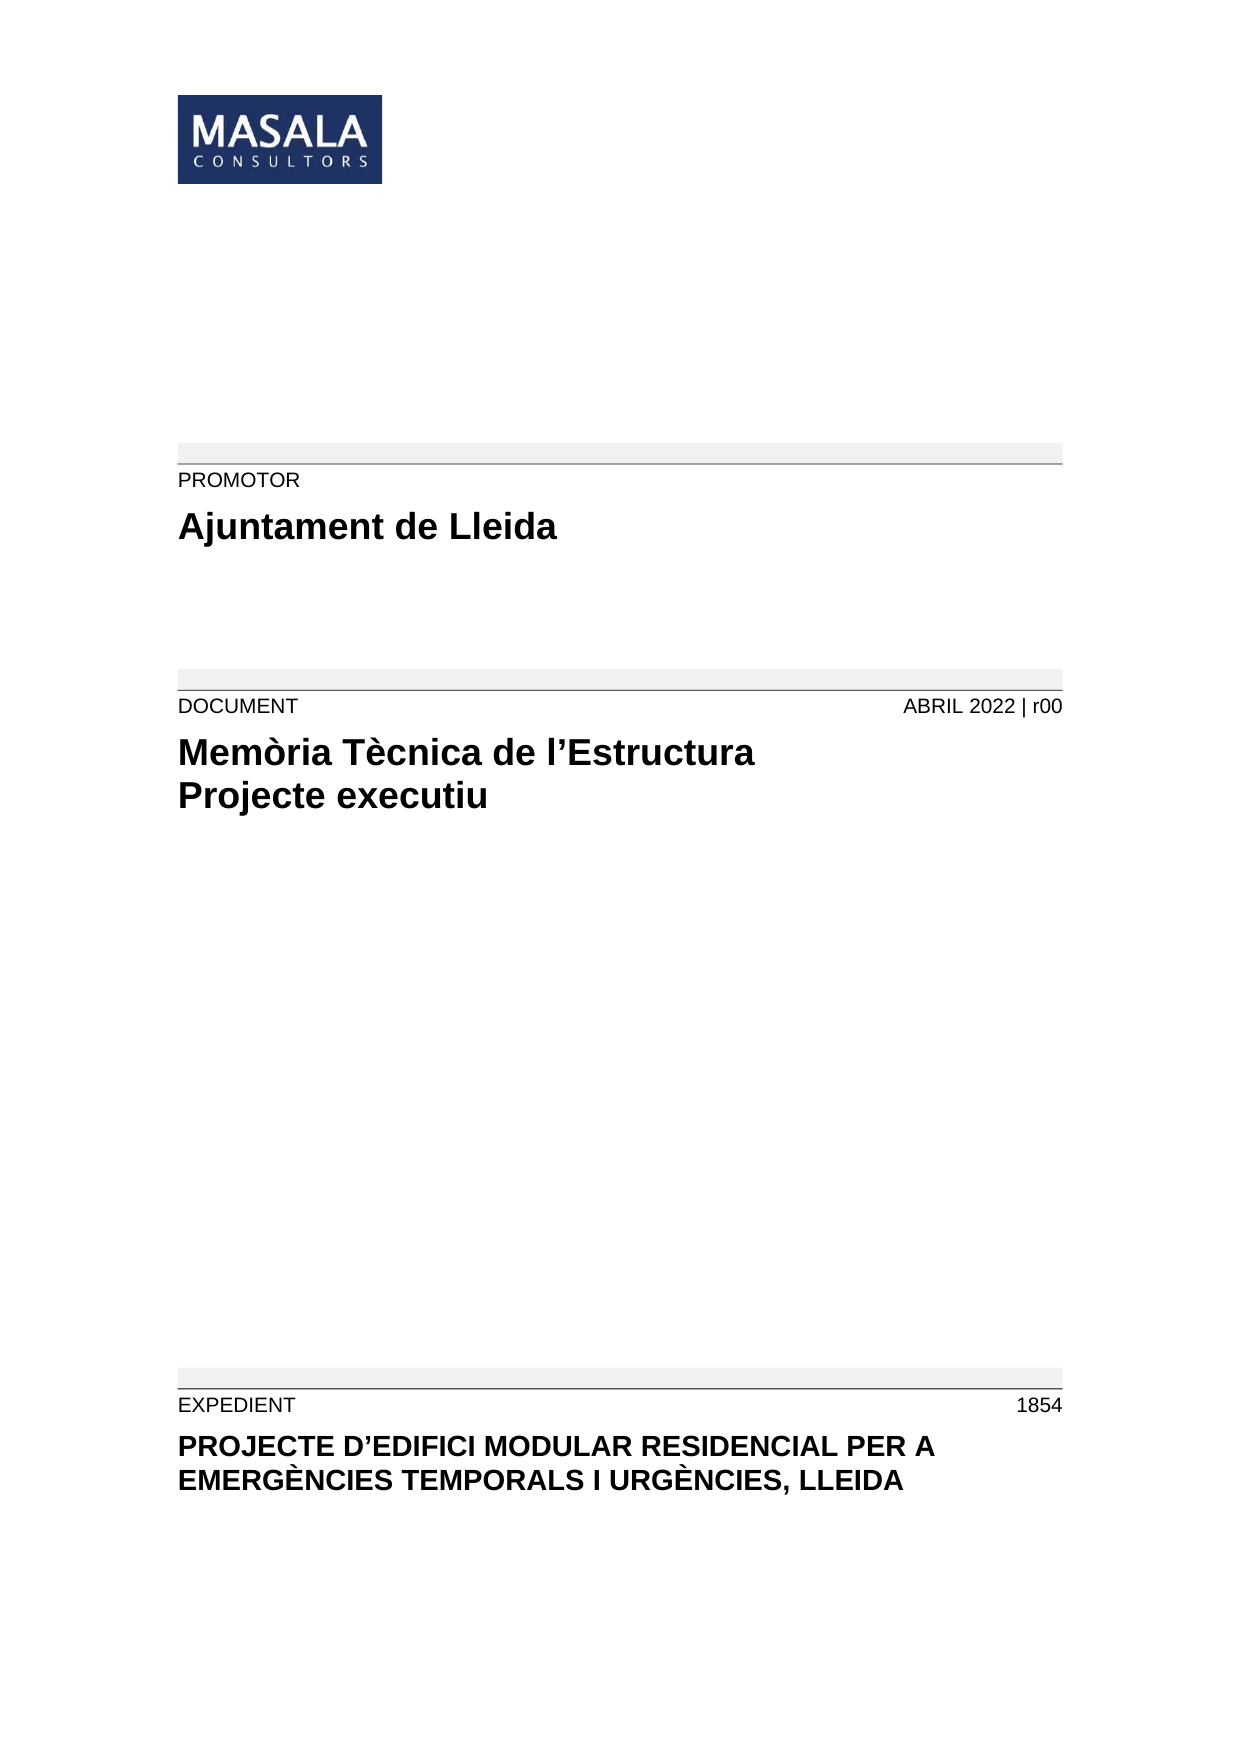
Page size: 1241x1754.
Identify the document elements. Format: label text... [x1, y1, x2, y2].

subtitle Memòria Tècnica de l’Estructura Projecte executiu [178, 731, 757, 817]
subtitle PROJECTE D’EDIFICI MODULAR RESIDENCIAL PER A EMERGÈNCIES TEMPORALS I URGÈNCIES, LLEIDA [178, 1429, 938, 1496]
subtitle Ajuntament de Lleida [178, 504, 1230, 547]
text EXPEDIENT 1854 [178, 1367, 1230, 1417]
text DOCUMENT ABRIL 2022 | r00 [178, 668, 1230, 718]
picture [177, 95, 383, 184]
text PROMOTOR [178, 442, 1230, 492]
